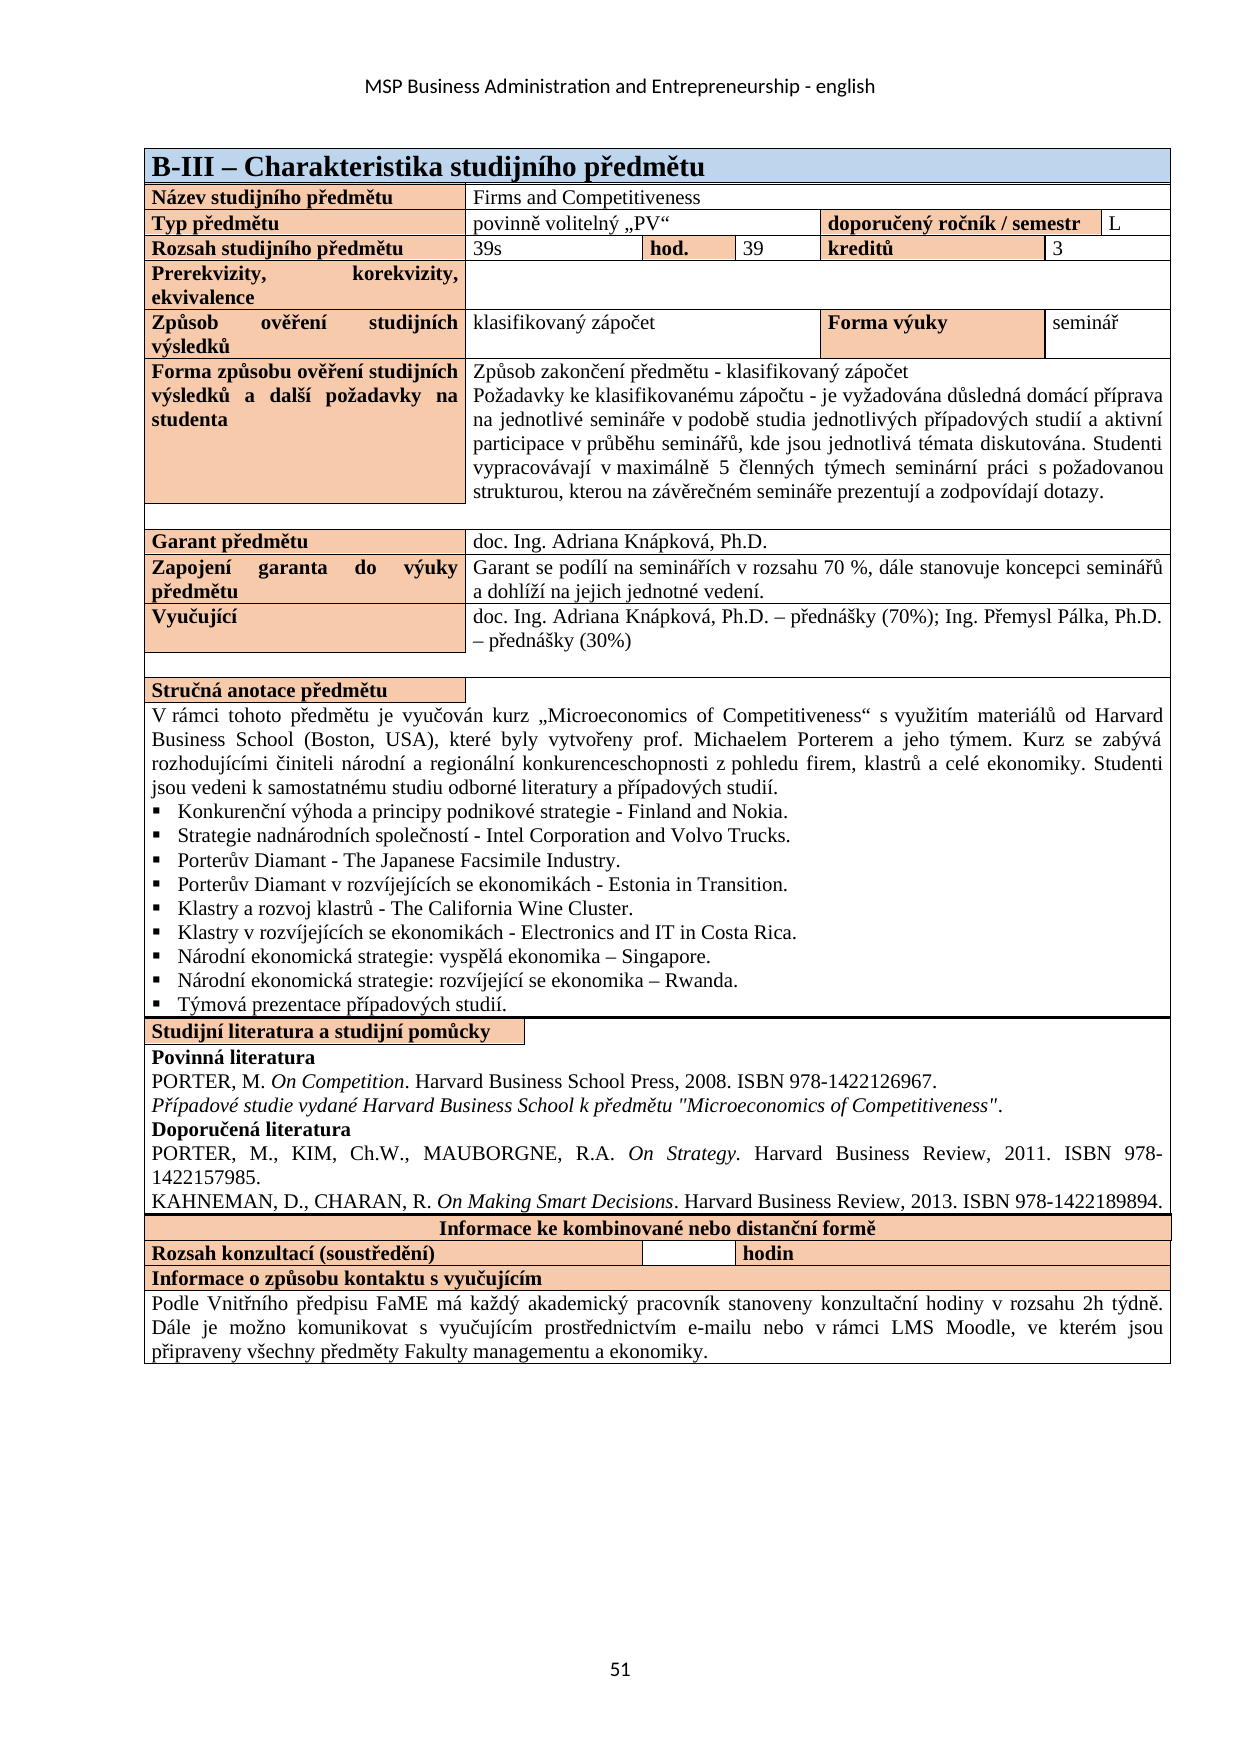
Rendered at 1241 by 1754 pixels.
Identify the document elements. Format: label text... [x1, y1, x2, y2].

table_cell Podle Vnitřního předpisu FaME má každý akademický pracovník stanoveny konzultační hodiny v rozsahu 2h týdně. Dále je možno komunikovat s vyučujícím prostřednictvím e-mailu nebo v rámci LMS Moodle, ve kterém jsou připraveny všechny předměty Fakulty managementu a ekonomiky. [145, 1291, 1170, 1363]
table_cell [466, 261, 1170, 309]
table_cell L [1102, 210, 1170, 234]
table_cell povinně volitelný „PV“ [466, 210, 820, 234]
table_cell [145, 652, 1170, 677]
table_cell Prerekvizity, korekvizity, ekvivalence [145, 261, 465, 309]
table_cell Stručná anotace předmětu [145, 678, 465, 702]
table_cell hodin [736, 1241, 1170, 1265]
table_cell Způsob ověření studijních výsledků [145, 310, 465, 358]
table_cell Rozsah studijního předmětu [145, 236, 465, 259]
table_header B-III – Charakteristika studijního předmětu [145, 149, 1170, 182]
table_cell [643, 1241, 735, 1265]
table_cell [145, 503, 1170, 528]
table_cell hod. [643, 236, 735, 259]
table_cell V rámci tohoto předmětu je vyučován kurz „Microeconomics of Competitiveness“ s využitím materiálů od Harvard Business School (Boston, USA), které byly vytvořeny prof. Michaelem Porterem a jeho týmem. Kurz se zabývá rozhodujícími činiteli národní a regionální konkurenceschopnosti z pohledu firem, klastrů a celé ekonomiky. Studenti jsou vedeni k samostatnému studiu odborné literatury a případových studií. Konkurenční výhoda a principy podnikové strategie - Finland and Nokia. Strategie nadnárodních společností - Intel Corporation and Volvo Trucks. Porterův Diamant - The Japanese Facsimile Industry. Porterův Diamant v rozvíjejících se ekonomikách - Estonia in Transition. Klastry a rozvoj klastrů - The California Wine Cluster. Klastry v rozvíjejících se ekonomikách - Electronics and IT in Costa Rica. Národní ekonomická strategie: vyspělá ekonomika – Singapore. Národní ekonomická strategie: rozvíjející se ekonomika – Rwanda. Týmová prezentace případových studií. [145, 702, 1170, 1016]
table_cell Způsob zakončení předmětu - klasifikovaný zápočet Požadavky ke klasifikovanému zápočtu - je vyžadována důsledná domácí příprava na jednotlivé semináře v podobě studia jednotlivých případových studií a aktivní participace v průběhu seminářů, kde jsou jednotlivá témata diskutována. Studenti vypracovávají v maximálně 5 členných týmech seminární práci s požadovanou strukturou, kterou na závěrečném semináře prezentují a zodpovídají dotazy. [466, 359, 1170, 503]
table_cell Studijní literatura a studijní pomůcky [145, 1019, 524, 1043]
table_cell Forma výuky [821, 310, 1044, 358]
table_cell Forma způsobu ověření studijních výsledků a další požadavky na studenta [145, 359, 465, 503]
table_cell seminář [1046, 310, 1170, 358]
table_cell Garant předmětu [145, 530, 465, 553]
table_cell Název studijního předmětu [145, 185, 465, 209]
table_cell Garant se podílí na seminářích v rozsahu 70 %, dále stanovuje koncepci seminářů a dohlíží na jejich jednotné vedení. [466, 555, 1170, 603]
table_cell Povinná literatura PORTER, M. On Competition. Harvard Business School Press, 2008. ISBN 978-1422126967. Případové studie vydané Harvard Business School k předmětu "Microeconomics of Competitiveness". Doporučená literatura PORTER, M., KIM, Ch.W., Mauborgne, R.A. On Strategy. Harvard Business Review, 2011. ISBN 978-1422157985. KAHNEMAN, D., CHARAN, R. On Making Smart Decisions. Harvard Business Review, 2013. ISBN 978-1422189894. [145, 1044, 1170, 1213]
table_cell kreditů [821, 236, 1044, 259]
table_cell [466, 678, 1170, 702]
table_cell doc. Ing. Adriana Knápková, Ph.D. – přednášky (70%); Ing. Přemysl Pálka, Ph.D. – přednášky (30%) [466, 604, 1170, 652]
table_cell doc. Ing. Adriana Knápková, Ph.D. [466, 530, 1170, 553]
table_cell Firms and Competitiveness [466, 185, 1170, 209]
table_cell Informace ke kombinované nebo distanční formě [145, 1216, 1171, 1240]
table_cell doporučený ročník / semestr [821, 210, 1101, 234]
table_cell 3 [1046, 236, 1170, 259]
table_cell Rozsah konzultací (soustředění) [145, 1241, 642, 1265]
table_cell klasifikovaný zápočet [466, 310, 820, 358]
table_cell Vyučující [145, 604, 465, 652]
table_cell 39 [736, 236, 820, 259]
table_cell Informace o způsobu kontaktu s vyučujícím [145, 1266, 1170, 1290]
table_cell [525, 1019, 1170, 1043]
table_cell Zapojení garanta do výuky předmětu [145, 555, 465, 603]
table_cell 39s [466, 236, 642, 259]
table_cell Typ předmětu [145, 210, 465, 234]
